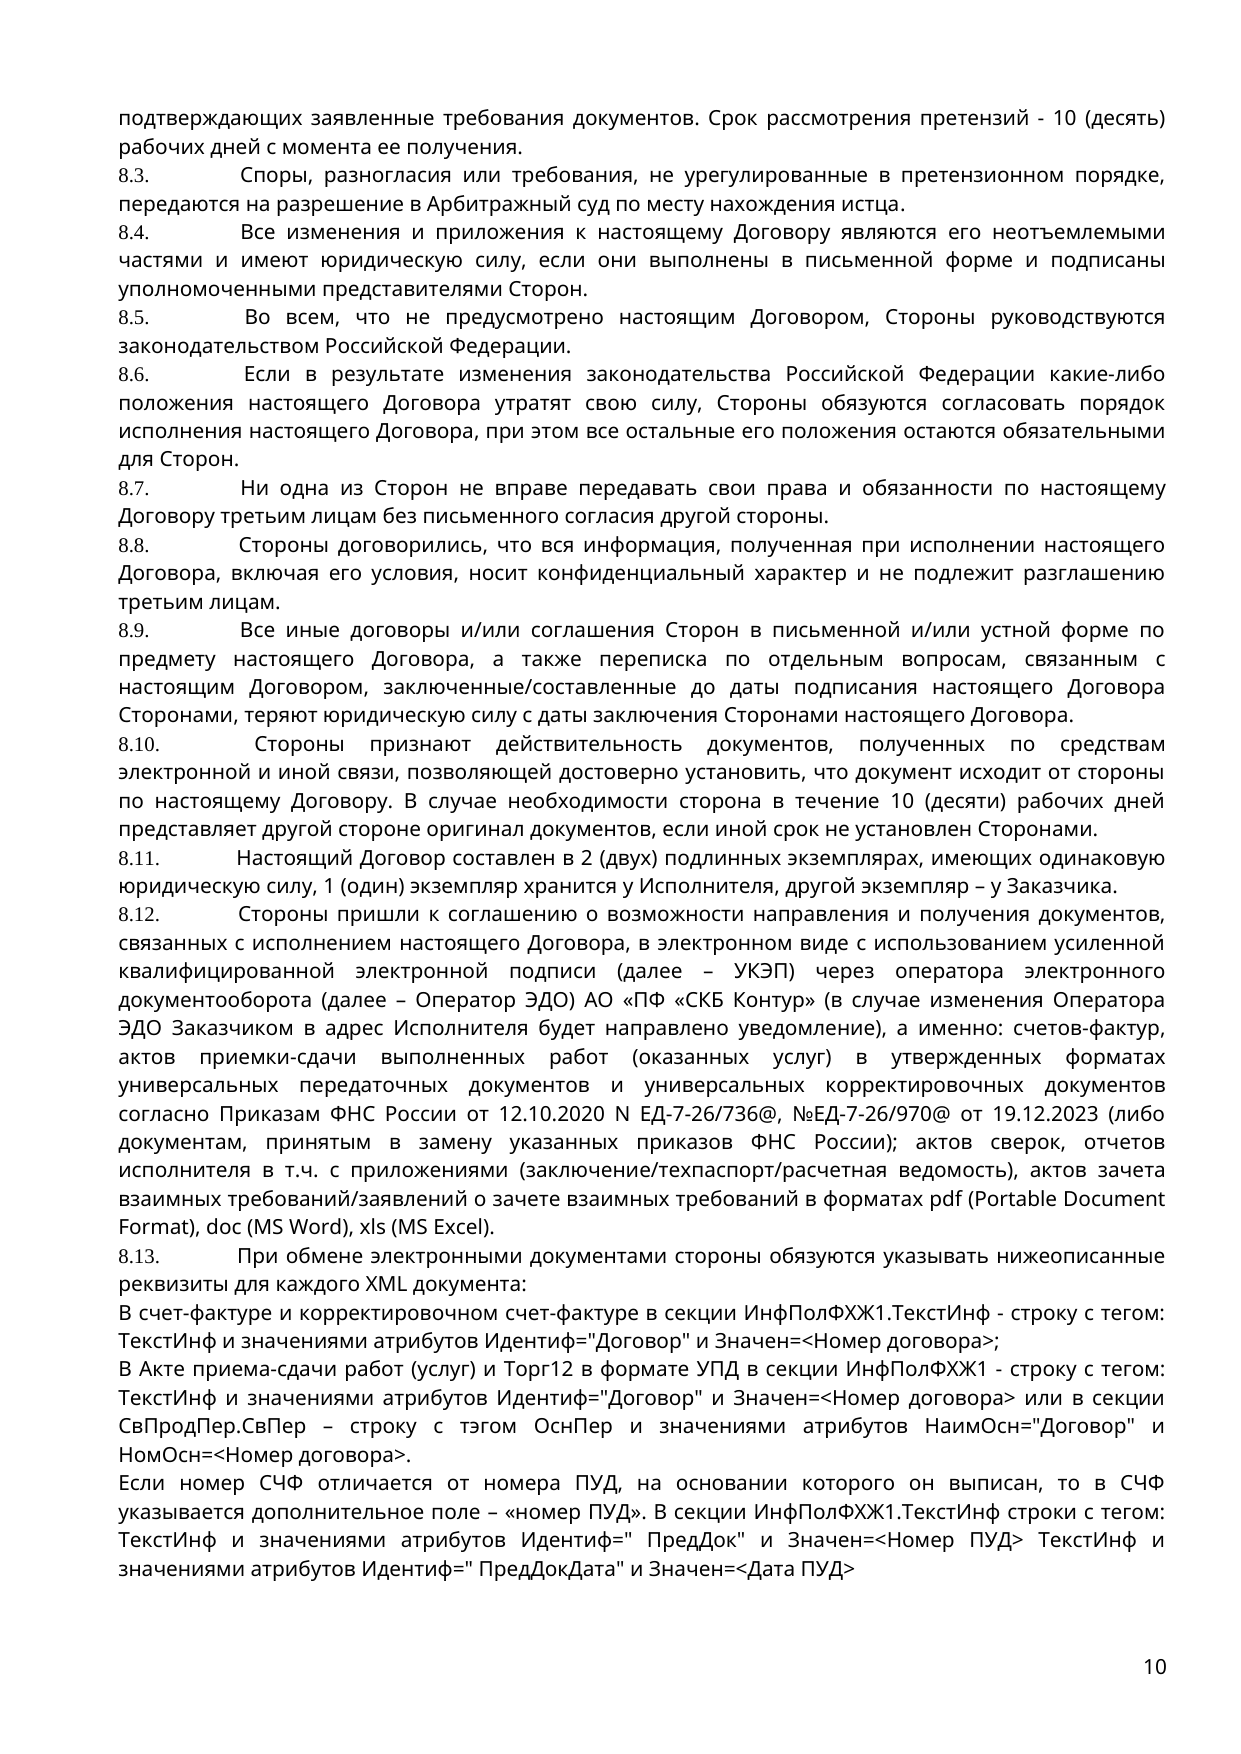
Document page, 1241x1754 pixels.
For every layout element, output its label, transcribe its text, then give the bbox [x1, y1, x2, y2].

list Стороны пришли к соглашению о возможности направления и получения документов, связанных с исполнением настоящего Договора, в электронном виде с использованием усиленной квалифицированной электронной подписи (далее – УКЭП) через оператора электронного документооборота (далее – Оператор ЭДО) АО «ПФ «СКБ Контур» (в случае изменения Оператора ЭДО Заказчиком в адрес Исполнителя будет направлено уведомление), а именно: счетов-фактур, актов приемки-сдачи выполненных работ (оказанных услуг) в утвержденных форматах универсальных передаточных документов и универсальных корректировочных документов согласно Приказам ФНС России от 12.10.2020 N ЕД-7-26/736@, №ЕД-7-26/970@ от 19.12.2023 (либо документам, принятым в замену указанных приказов ФНС России); актов сверок, отчетов исполнителя в т.ч. с приложениями (заключение/техпаспорт/расчетная ведомость), актов зачета взаимных требований/заявлений о зачете взаимных требований в форматах pdf (Portable Document Format), doc (MS Word), xls (MS Excel). [118, 899, 1167, 1241]
list При обмене электронными документами стороны обязуются указывать нижеописанные реквизиты для каждого XML документа: [118, 1241, 1167, 1298]
list Настоящий Договор составлен в 2 (двух) подлинных экземплярах, имеющих одинаковую юридическую силу, 1 (один) экземпляр хранится у Исполнителя, другой экземпляр – у Заказчика. [118, 843, 1167, 899]
list Споры, разногласия или требования, не урегулированные в претензионном порядке, передаются на разрешение в Арбитражный суд по месту нахождения истца. [118, 160, 1167, 217]
list Все иные договоры и/или соглашения Сторон в письменной и/или устной форме по предмету настоящего Договора, а также переписка по отдельным вопросам, связанным с настоящим Договором, заключенные/составленные до даты подписания настоящего Договора Сторонами, теряют юридическую силу с даты заключения Сторонами настоящего Договора. [118, 615, 1167, 729]
list Стороны договорились, что вся информация, полученная при исполнении настоящего Договора, включая его условия, носит конфиденциальный характер и не подлежит разглашению третьим лицам. [118, 530, 1167, 615]
text Если номер СЧФ отличается от номера ПУД, на основании которого он выписан, то в СЧФ указывается дополнительное поле – «номер ПУД». В секции ИнфПолФХЖ1.ТекстИнф строки с тегом: ТекстИнф и значениями атрибутов Идентиф=" ПредДок" и Значен=<Номер ПУД> ТекстИнф и значениями атрибутов Идентиф=" ПредДокДата" и Значен=<Дата ПУД> [118, 1468, 1167, 1582]
text В Акте приема-сдачи работ (услуг) и Торг12 в формате УПД в секции ИнфПолФХЖ1 - строку с тегом: ТекстИнф и значениями атрибутов Идентиф="Договор" и Значен=<Номер договора> или в секции СвПродПер.СвПер – строку с тэгом ОснПер и значениями атрибутов НаимОсн="Договор" и НомОсн=<Номер договора>. [118, 1354, 1167, 1468]
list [118, 103, 1167, 160]
list Если в результате изменения законодательства Российской Федерации какие-либо положения настоящего Договора утратят свою силу, Стороны обязуются согласовать порядок исполнения настоящего Договора, при этом все остальные его положения остаются обязательными для Сторон. [118, 359, 1167, 473]
list Во всем, что не предусмотрено настоящим Договором, Стороны руководствуются законодательством Российской Федерации. [118, 302, 1167, 359]
text В счет-фактуре и корректировочном счет-фактуре в секции ИнфПолФХЖ1.ТекстИнф - строку с тегом: ТекстИнф и значениями атрибутов Идентиф="Договор" и Значен=<Номер договора>; [118, 1298, 1167, 1354]
list Все изменения и приложения к настоящему Договору являются его неотъемлемыми частями и имеют юридическую силу, если они выполнены в письменной форме и подписаны уполномоченными представителями Сторон. [118, 217, 1167, 302]
list Ни одна из Сторон не вправе передавать свои права и обязанности по настоящему Договору третьим лицам без письменного согласия другой стороны. [118, 473, 1167, 530]
list Стороны признают действительность документов, полученных по средствам электронной и иной связи, позволяющей достоверно установить, что документ исходит от стороны по настоящему Договору. В случае необходимости сторона в течение 10 (десяти) рабочих дней представляет другой стороне оригинал документов, если иной срок не установлен Сторонами. [118, 729, 1167, 843]
